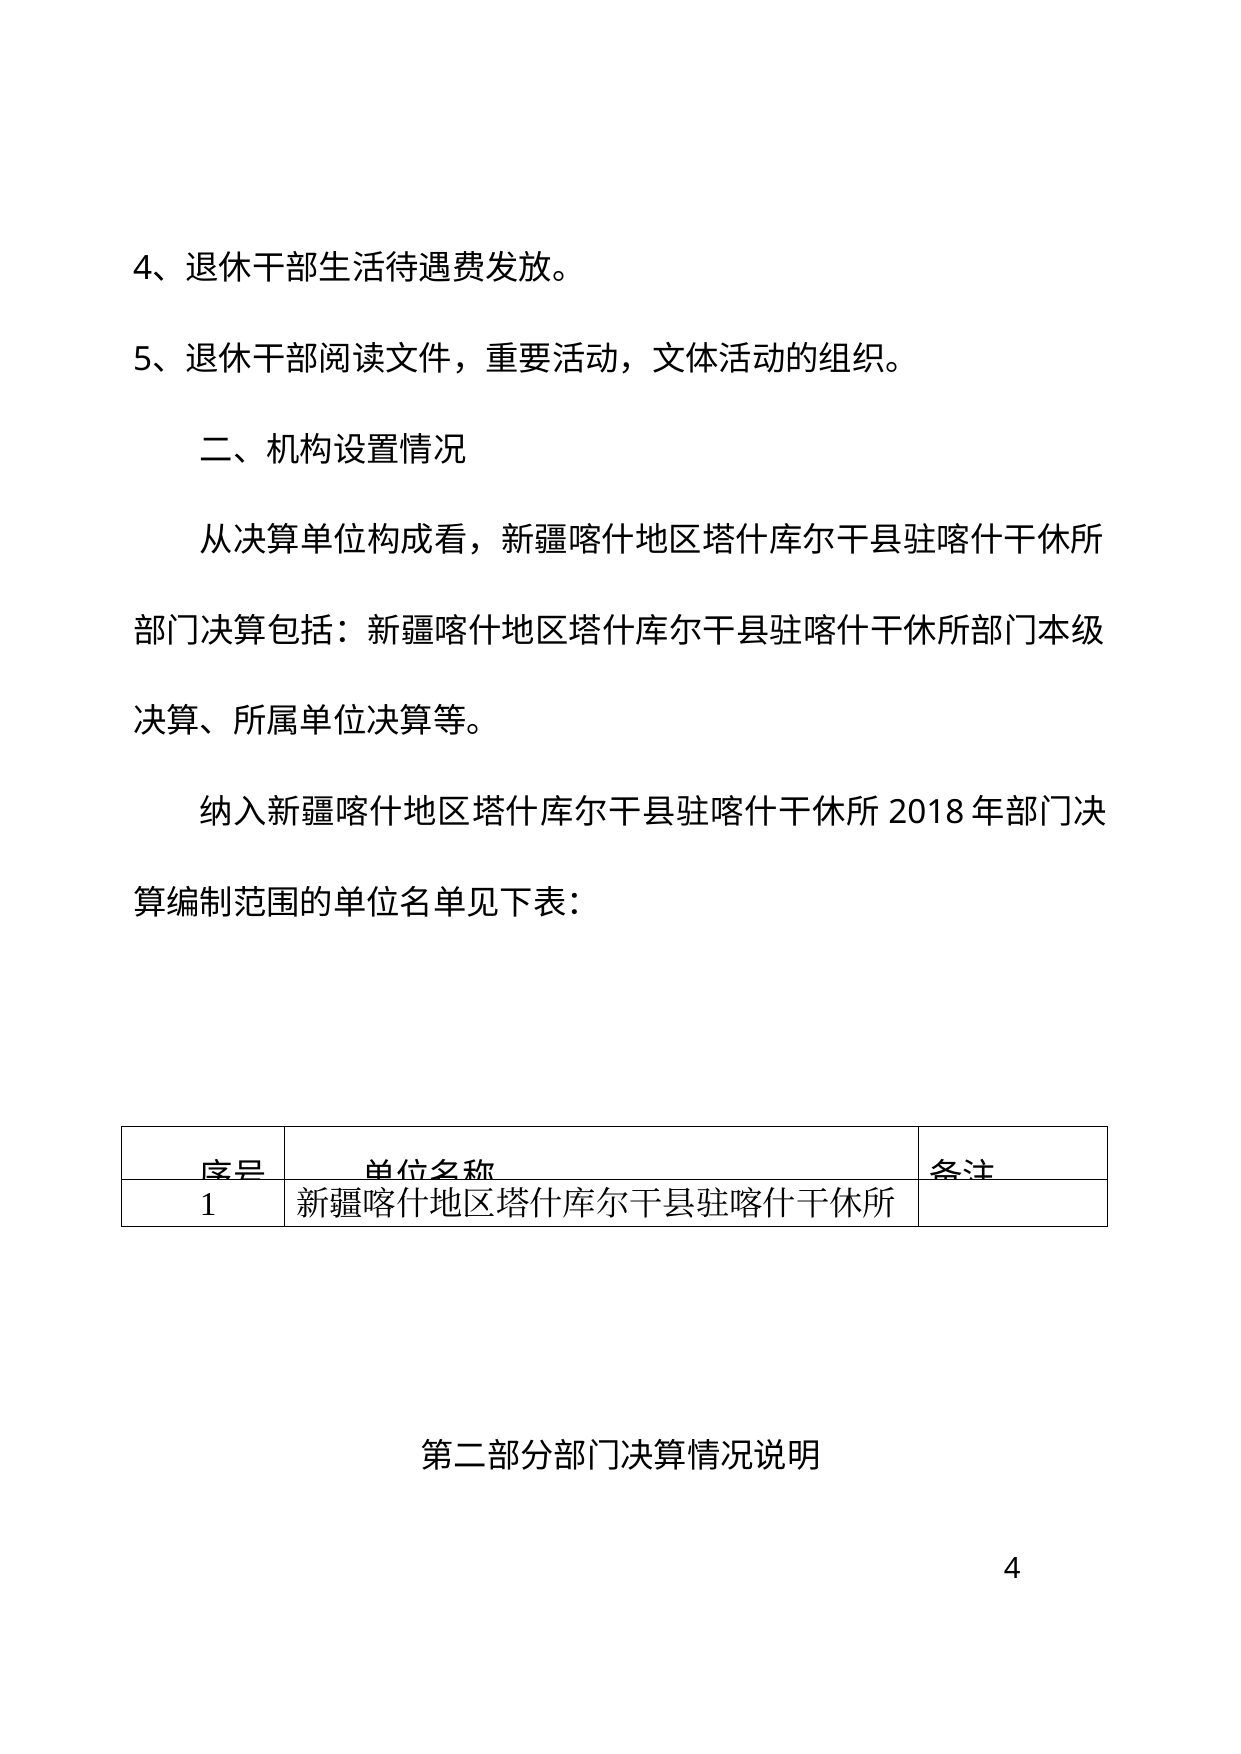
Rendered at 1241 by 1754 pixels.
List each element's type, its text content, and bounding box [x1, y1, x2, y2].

table_cell [919, 1180, 1107, 1226]
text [133, 220, 1107, 401]
text 纳入新疆喀什地区塔什库尔干县驻喀什干休所2018年部门决算编制范围的单位名单见下表： [133, 764, 1107, 945]
table_cell 新疆喀什地区塔什库尔干县驻喀什干休所 [285, 1180, 918, 1226]
text 从决算单位构成看，新疆喀什地区塔什库尔干县驻喀什干休所部门决算包括：新疆喀什地区塔什库尔干县驻喀什干休所部门本级决算、所属单位决算等。 [133, 492, 1107, 764]
table_cell 1 [122, 1180, 284, 1226]
table_header 单位名称 [285, 1127, 918, 1179]
table_header 序号 [122, 1127, 284, 1179]
text 第二部分部门决算情况说明 [133, 1408, 1107, 1498]
text 二、机构设置情况 [133, 401, 1107, 492]
table_header 备注 [919, 1127, 1107, 1179]
